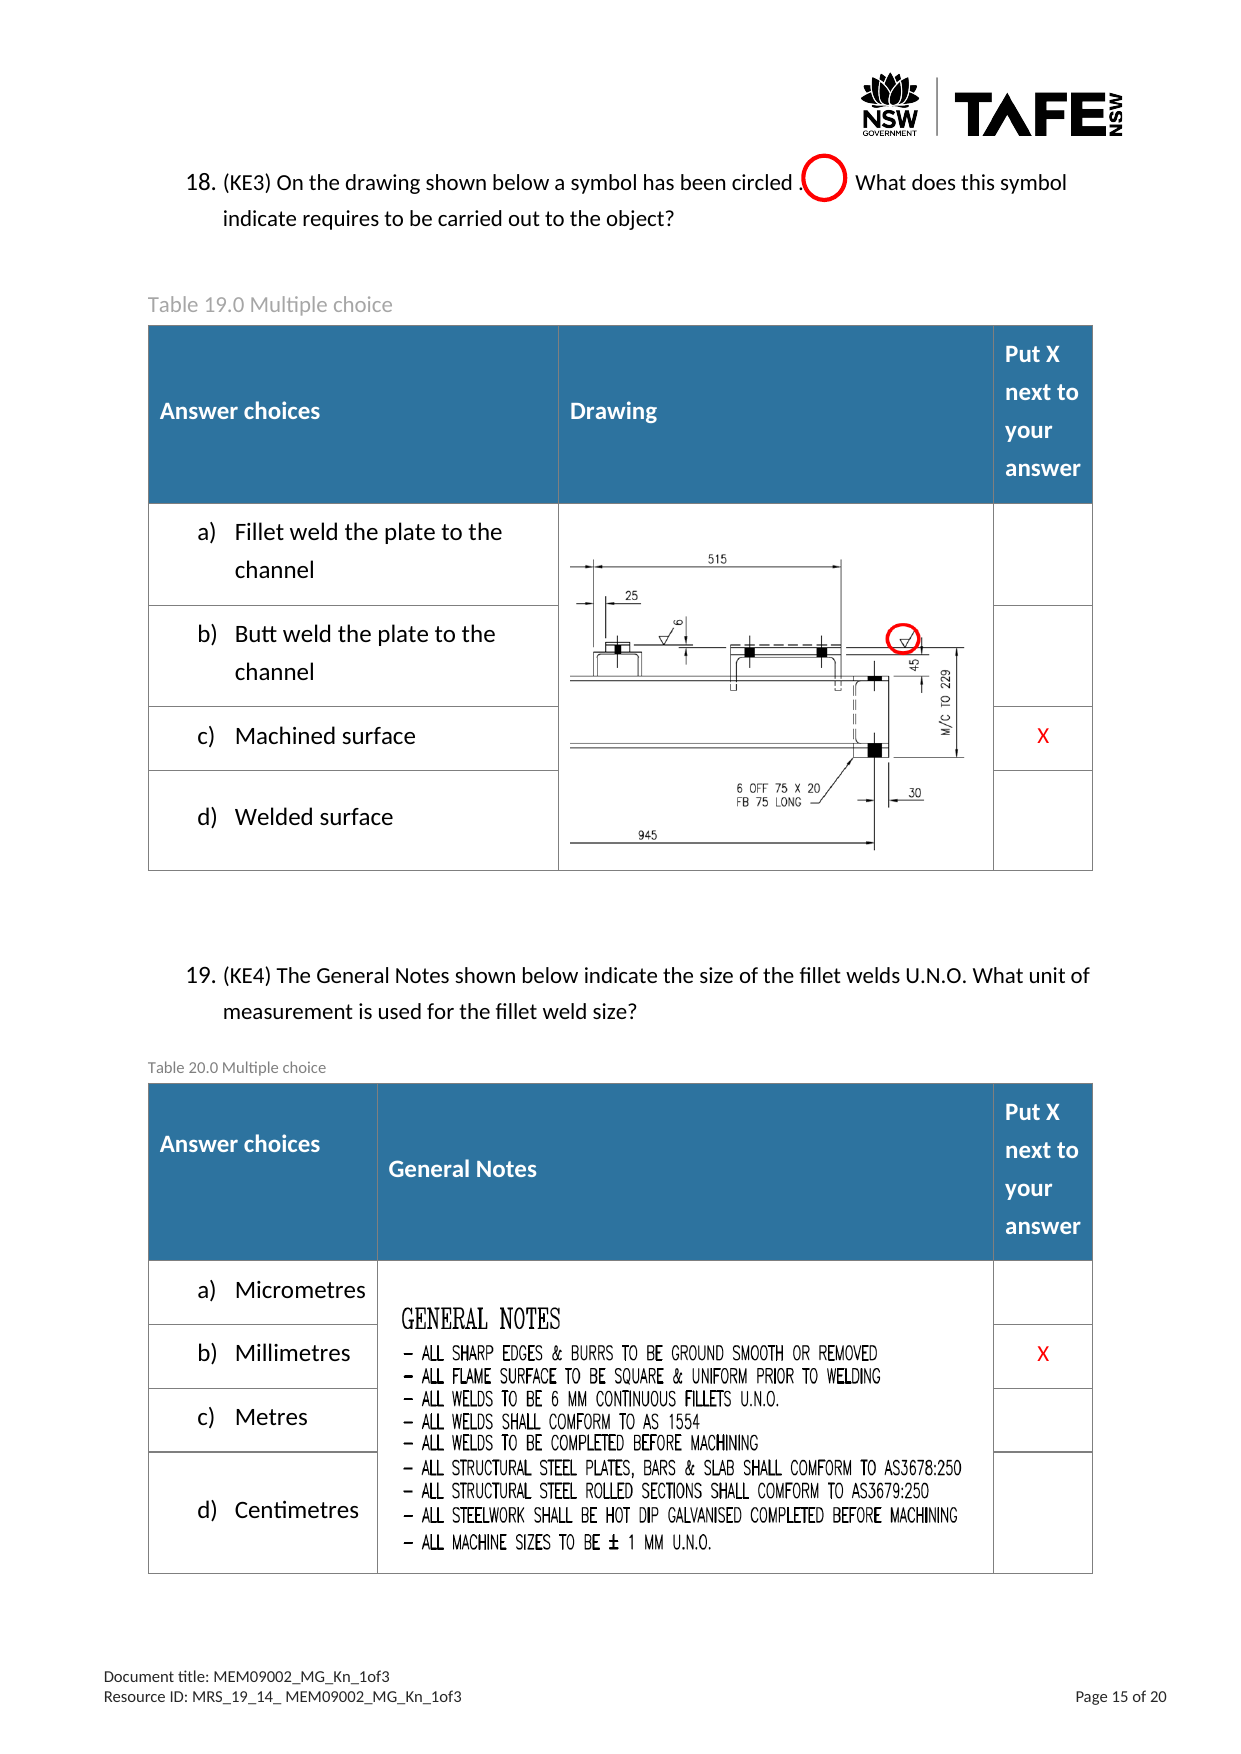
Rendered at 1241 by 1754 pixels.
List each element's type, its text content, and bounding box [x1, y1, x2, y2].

list (KE4) The General Notes shown below indicate the size of the fillet welds U.N.O. What unit of measurement is used for the fillet weld size? [185, 959, 1092, 1025]
table_header Put X next to your answer [994, 1084, 1092, 1260]
table_cell [994, 1261, 1092, 1324]
table_cell [994, 504, 1092, 604]
picture [861, 71, 1123, 137]
table_cell X [994, 707, 1092, 770]
table_header Answer choices [149, 1084, 377, 1260]
table_cell [994, 1389, 1092, 1451]
table_cell [994, 606, 1092, 706]
table_cell [378, 1261, 993, 1573]
text Table 19.0 Multiple choice [148, 290, 1092, 318]
table_cell Micrometres [149, 1261, 377, 1324]
table_cell Fillet weld the plate to the channel [149, 504, 558, 604]
table_header General Notes [378, 1084, 993, 1260]
picture [570, 516, 983, 851]
table_cell [994, 771, 1092, 870]
table_cell Butt weld the plate to the channel [149, 606, 558, 706]
table_header Put X next to your answer [994, 326, 1092, 503]
table_cell Centimetres [149, 1453, 377, 1573]
table_cell [559, 504, 993, 870]
table_cell Millimetres [149, 1325, 377, 1388]
table_cell Machined surface [149, 707, 558, 770]
list (KE3) On the drawing shown below a symbol has been circled . What does this symbol indicate requires to be carried out to the object? [185, 167, 1092, 232]
table_header Answer choices [149, 326, 558, 503]
picture [388, 1273, 982, 1554]
table_cell Welded surface [149, 771, 558, 870]
table_header Drawing [559, 326, 993, 503]
table_cell X [994, 1325, 1092, 1388]
table_cell [994, 1453, 1092, 1573]
table_cell Metres [149, 1389, 377, 1451]
text Table 20.0 Multiple choice [148, 1057, 1092, 1077]
